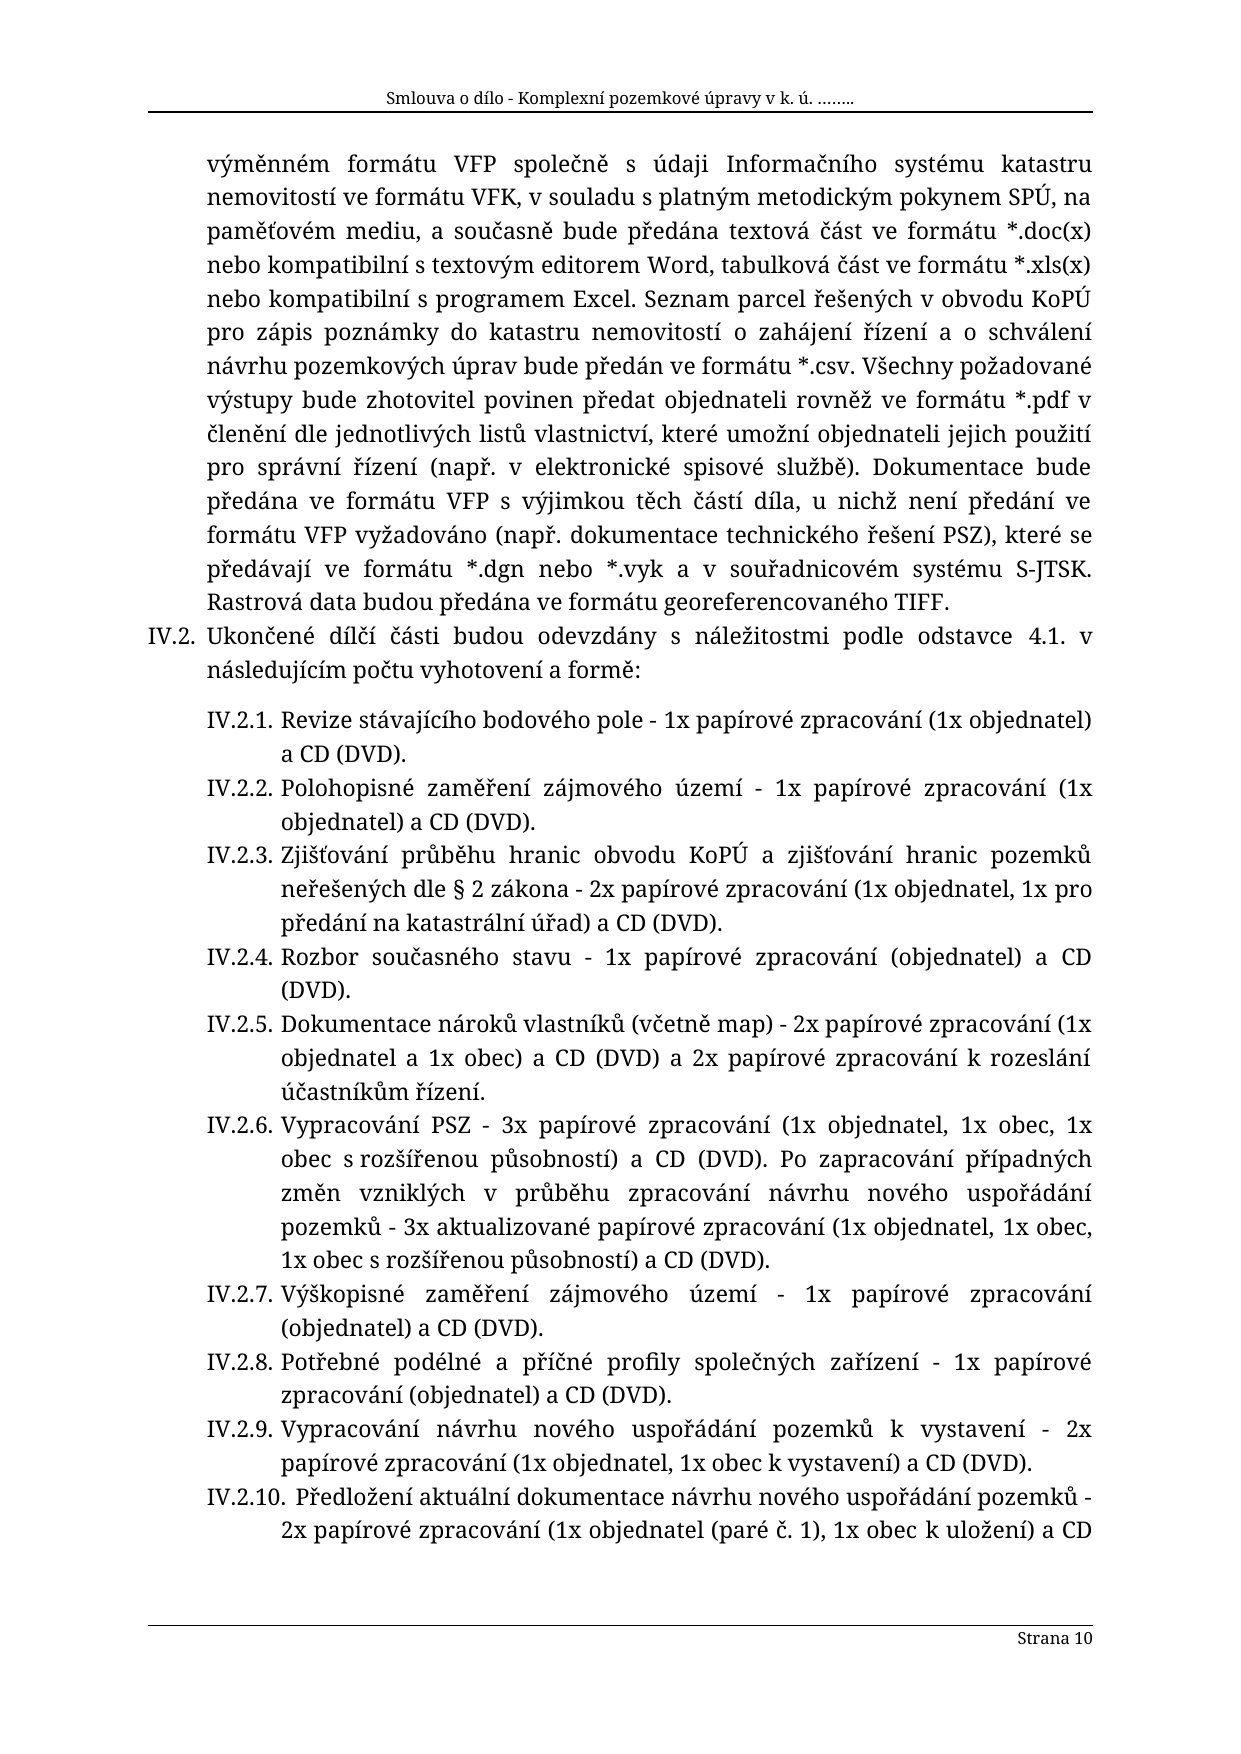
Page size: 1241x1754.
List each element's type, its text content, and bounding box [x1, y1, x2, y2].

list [148, 148, 1093, 618]
text Revize stávajícího bodového pole - 1x papírové zpracování (1x objednatel) a CD (DVD). [207, 704, 1093, 769]
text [207, 1481, 1093, 1546]
text Dokumentace nároků vlastníků (včetně map) - 2x papírové zpracování (1x objednatel a 1x obec) a CD (DVD) a 2x papírové zpracování k rozeslání účastníkům řízení. [207, 1008, 1093, 1107]
text Polohopisné zaměření zájmového území - 1x papírové zpracování (1x objednatel) a CD (DVD). [207, 772, 1093, 837]
text Výškopisné zaměření zájmového území - 1x papírové zpracování (objednatel) a CD (DVD). [207, 1278, 1093, 1343]
text Vypracování PSZ - 3x papírové zpracování (1x objednatel, 1x obec, 1x obec s rozšířenou působností) a CD (DVD). Po zapracování případných změn vzniklých v průběhu zpracování návrhu nového uspořádání pozemků - 3x aktualizované papírové zpracování (1x objednatel, 1x obec, 1x obec s rozšířenou působností) a CD (DVD). [207, 1109, 1093, 1276]
text Rozbor současného stavu - 1x papírové zpracování (objednatel) a CD (DVD). [207, 941, 1093, 1006]
text Zjišťování průběhu hranic obvodu KoPÚ a zjišťování hranic pozemků neřešených dle § 2 zákona - 2x papírové zpracování (1x objednatel, 1x pro předání na katastrální úřad) a CD (DVD). [207, 839, 1093, 938]
text Potřebné podélné a příčné profily společných zařízení - 1x papírové zpracování (objednatel) a CD (DVD). [207, 1346, 1093, 1411]
text Vypracování návrhu nového uspořádání pozemků k vystavení - 2x papírové zpracování (1x objednatel, 1x obec k vystavení) a CD (DVD). [207, 1413, 1093, 1478]
list Ukončené dílčí části budou odevzdány s náležitostmi podle odstavce 4.1. v následujícím počtu vyhotovení a formě: [148, 620, 1093, 685]
